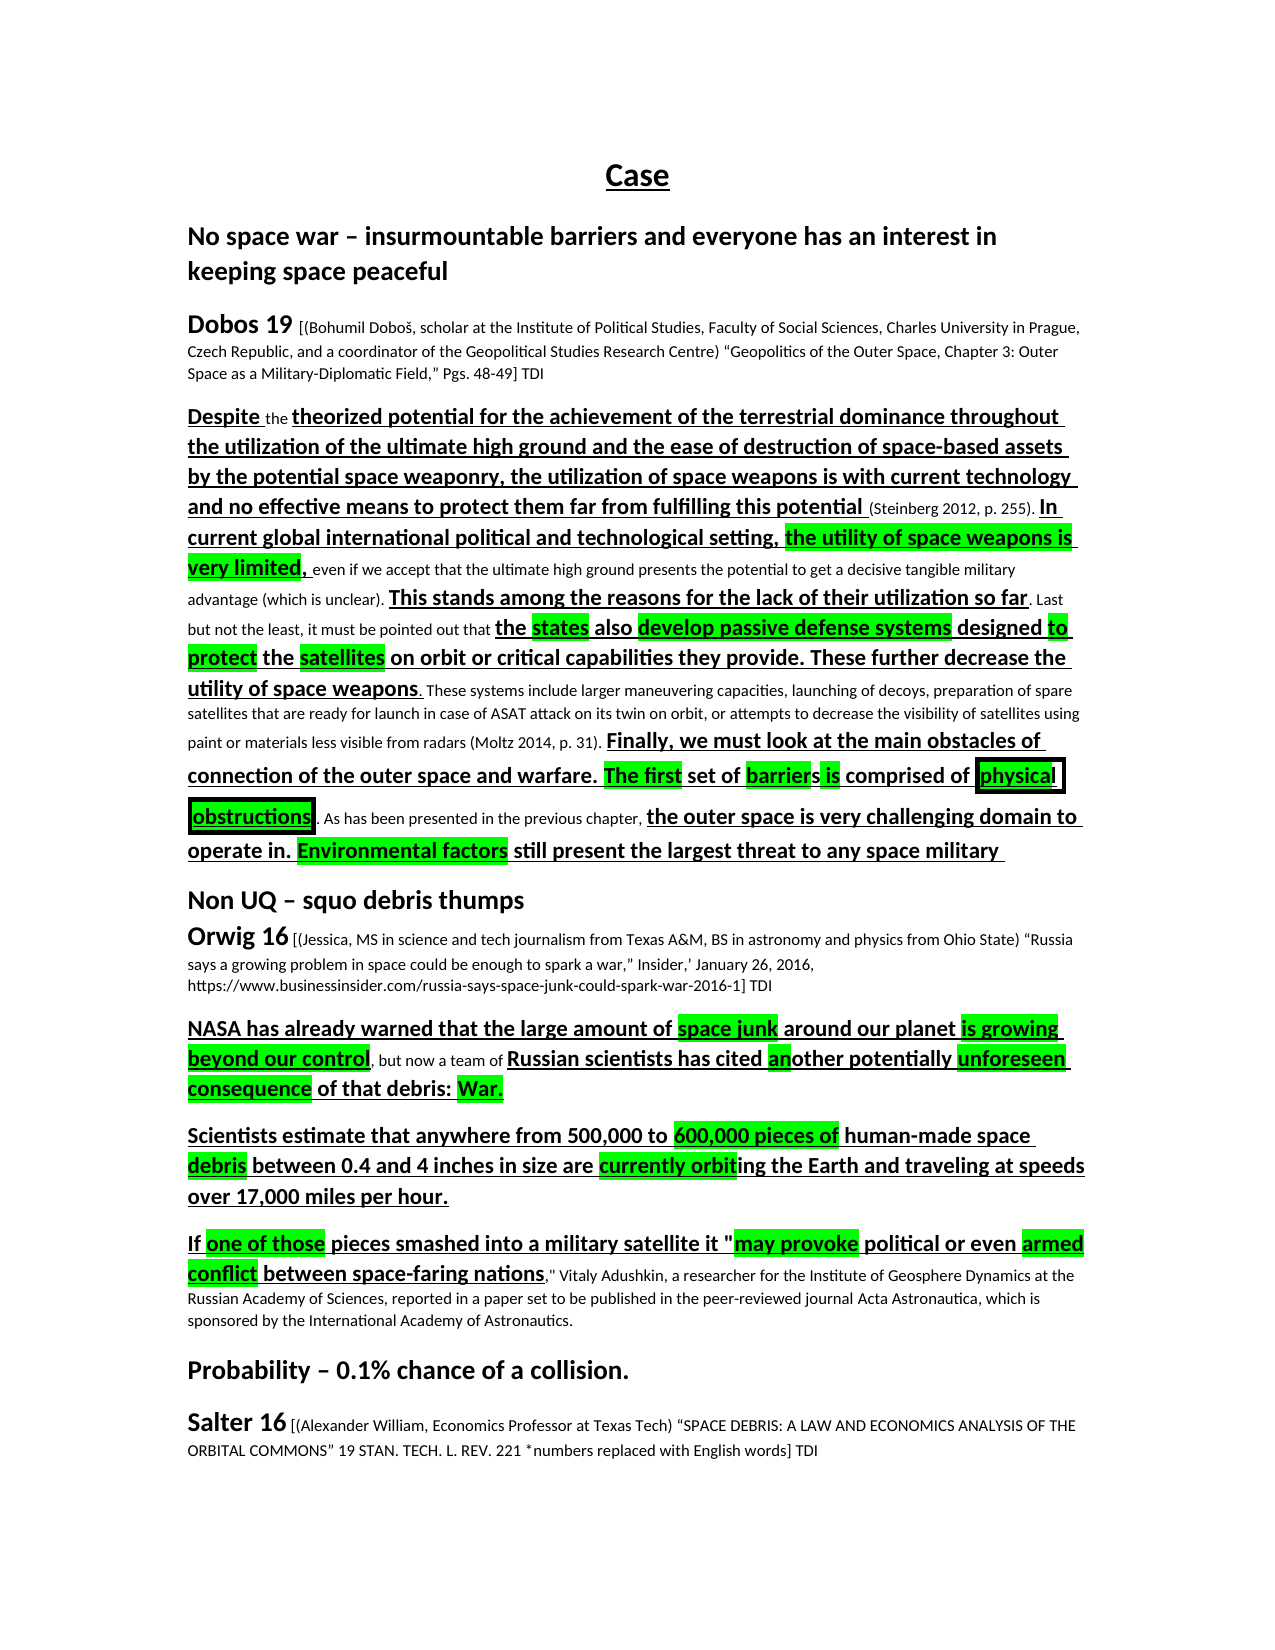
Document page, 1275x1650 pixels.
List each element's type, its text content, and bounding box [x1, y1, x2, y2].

text Scientists estimate that anywhere from 500,000 to 600,000 pieces of human-made space debris between 0.4 and 4 inches in size are currently orbiting the Earth and traveling at speeds over 17,000 miles per hour. [187, 1121, 1087, 1210]
text NASA has already warned that the large amount of space junk around our planet is growing beyond our control, but now a team of Russian scientists has cited another potentially unforeseen consequence of that debris: War. [187, 1014, 1087, 1103]
text Probability – 0.1% chance of a collision. [187, 1353, 1087, 1386]
subtitle Non UQ – squo debris thumps [187, 883, 1087, 917]
text If one of those pieces smashed into a military satellite it "may provoke political or even armed conflict between space-faring nations," Vitaly Adushkin, a researcher for the Institute of Geosphere Dynamics at the Russian Academy of Sciences, reported in a paper set to be published in the peer-reviewed journal Acta Astronautica, which is sponsored by the International Academy of Astronautics. [187, 1229, 1087, 1331]
text No space war – insurmountable barriers and everyone has an interest in keeping space peaceful [187, 219, 1087, 288]
text Dobos 19 [(Bohumil Doboš, scholar at the Institute of Political Studies, Faculty of Social Sciences, Charles University in Prague, Czech Republic, and a coordinator of the Geopolitical Studies Research Centre) “Geopolitics of the Outer Space, Chapter 3: Outer Space as a Military-Diplomatic Field,” Pgs. 48-49] TDI [187, 307, 1087, 384]
text Orwig 16 [(Jessica, MS in science and tech journalism from Texas A&M, BS in astronomy and physics from Ohio State) “Russia says a growing problem in space could be enough to spark a war,” Insider,’ January 26, 2016, https://www.businessinsider.com/russia-says-space-junk-could-spark-war-2016-1] TDI [187, 919, 1087, 996]
subtitle Case [187, 154, 1087, 195]
text Salter 16 [(Alexander William, Economics Professor at Texas Tech) “SPACE DEBRIS: A LAW AND ECONOMICS ANALYSIS OF THE ORBITAL COMMONS” 19 STAN. TECH. L. REV. 221 *numbers replaced with English words] TDI [187, 1405, 1087, 1460]
text Despite the theorized potential for the achievement of the terrestrial dominance throughout the utilization of the ultimate high ground and the ease of destruction of space-based assets by the potential space weaponry, the utilization of space weapons is with current technology and no effective means to protect them far from fulfilling this potential (Steinberg 2012, p. 255). In current global international political and technological setting, the utility of space weapons is very limited, even if we accept that the ultimate high ground presents the potential to get a decisive tangible military advantage (which is unclear). This stands among the reasons for the lack of their utilization so far. Last but not the least, it must be pointed out that the states also develop passive defense systems designed to protect the satellites on orbit or critical capabilities they provide. These further decrease the utility of space weapons. These systems include larger maneuvering capacities, launching of decoys, preparation of spare satellites that are ready for launch in case of ASAT attack on its twin on orbit, or attempts to decrease the visibility of satellites using paint or materials less visible from radars (Moltz 2014, p. 31). Finally, we must look at the main obstacles of connection of the outer space and warfare. The first set of barriers is comprised of physical obstructions. As has been presented in the previous chapter, the outer space is very challenging domain to operate in. Environmental factors still present the largest threat to any space military [187, 402, 1087, 865]
